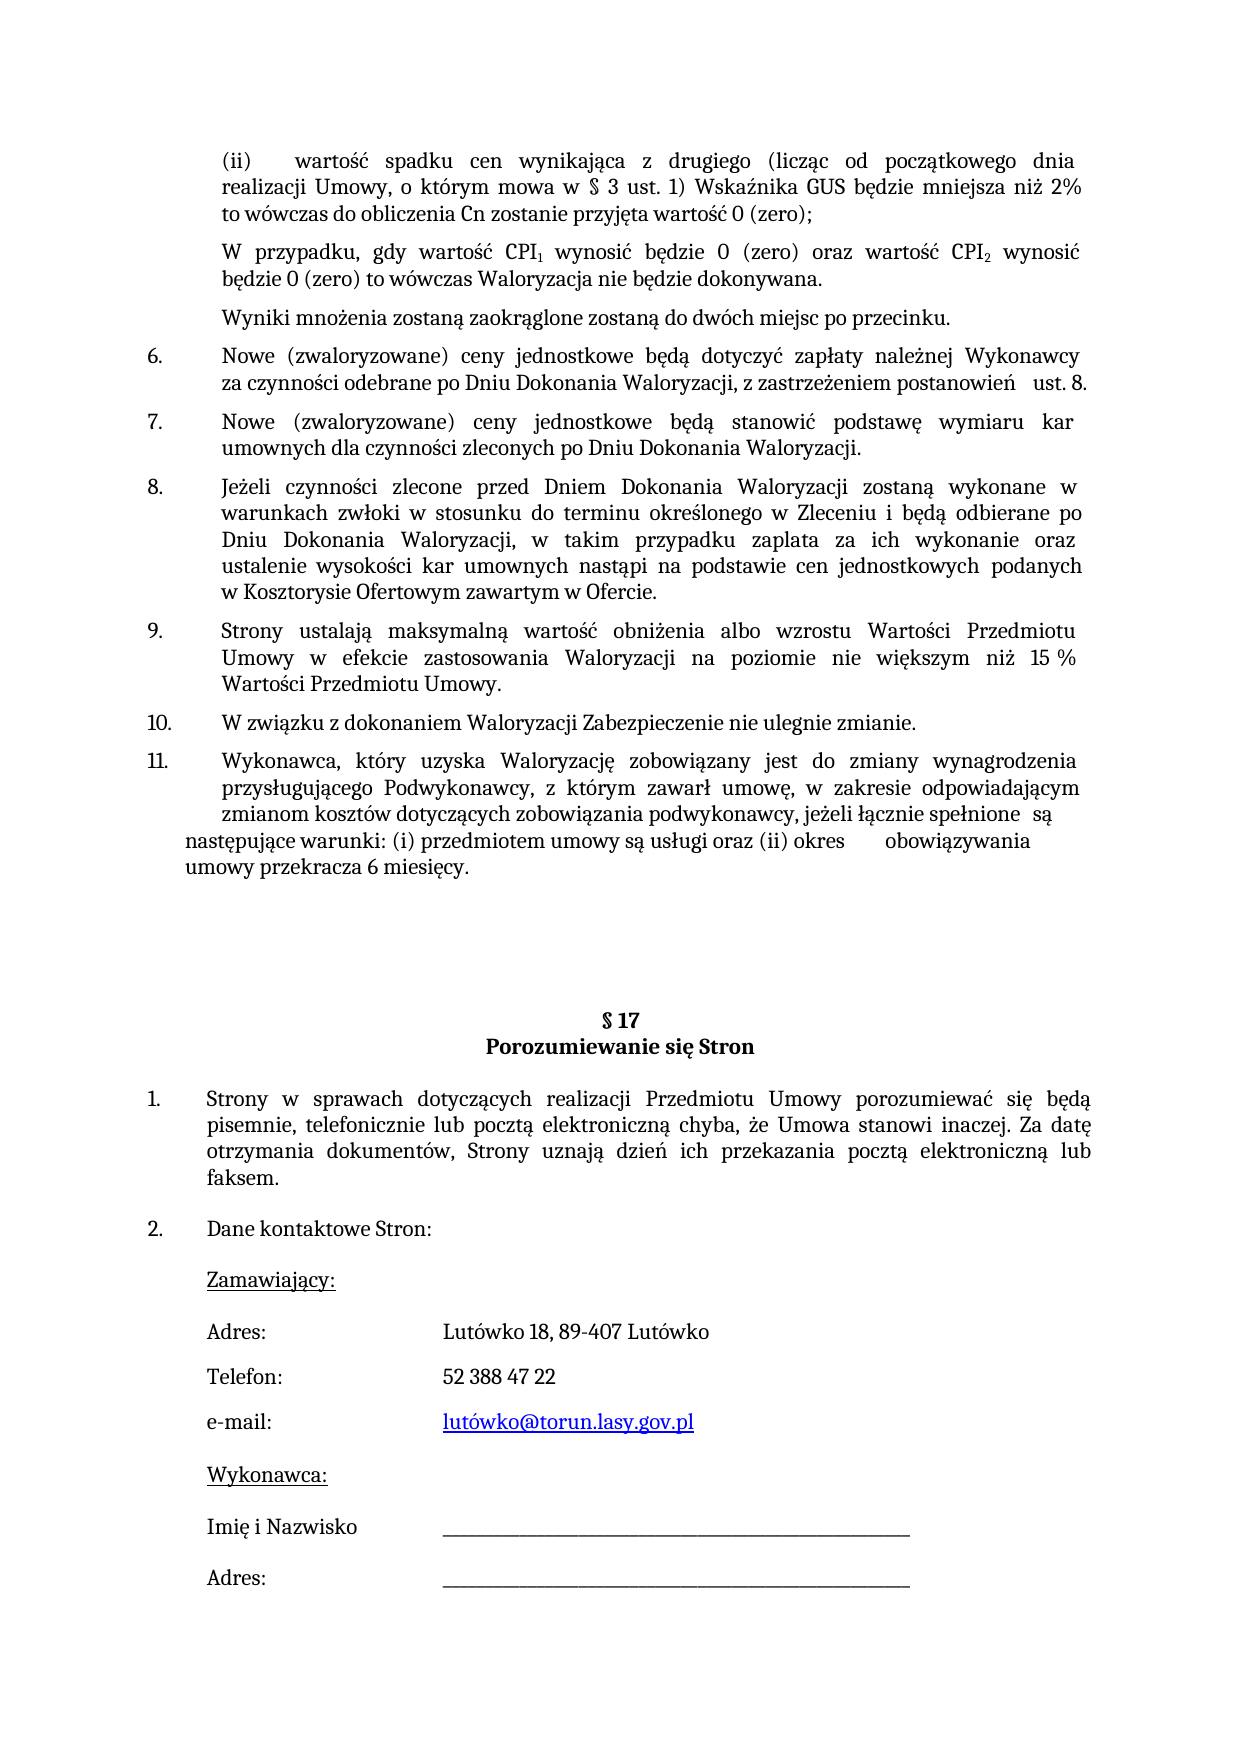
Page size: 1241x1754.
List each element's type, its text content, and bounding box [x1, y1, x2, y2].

text e-mail: lutówko@torun.lasy.gov.pl [207, 1409, 1093, 1435]
list Dane kontaktowe Stron: [148, 1216, 1093, 1242]
list W związku z dokonaniem Waloryzacji Zabezpieczenie nie ulegnie zmianie. [147, 709, 1093, 736]
list Nowe (zwaloryzowane) ceny jednostkowe będą stanowić podstawę wymiaru kar umownych dla czynności zleconych po Dniu Dokonania Waloryzacji. [147, 408, 1093, 461]
text Adres: Lutówko 18, 89-407 Lutówko [207, 1319, 1093, 1345]
text Zamawiający: [207, 1267, 1093, 1294]
list Strony ustalają maksymalną wartość obniżenia albo wzrostu Wartości Przedmiotu Umowy w efekcie zastosowania Waloryzacji na poziomie nie większym niż 15 % Wartości Przedmiotu Umowy. [147, 618, 1093, 697]
list Nowe (zwaloryzowane) ceny jednostkowe będą dotyczyć zapłaty należnej Wykonawcy za czynności odebrane po Dniu Dokonania Waloryzacji, z zastrzeżeniem postanowień ust. 8. [147, 343, 1093, 396]
list W przypadku, gdy wartość CPI1 wynosić będzie 0 (zero) oraz wartość CPI2 wynosić będzie 0 (zero) to wówczas Waloryzacja nie będzie dokonywana. [185, 239, 1093, 292]
text Wykonawca: [207, 1462, 1093, 1489]
list Jeżeli czynności zlecone przed Dniem Dokonania Waloryzacji zostaną wykonane w warunkach zwłoki w stosunku do terminu określonego w Zleceniu i będą odbierane po Dniu Dokonania Waloryzacji, w takim przypadku zaplata za ich wykonanie oraz ustalenie wysokości kar umownych nastąpi na podstawie cen jednostkowych podanych w Kosztorysie Ofertowym zawartym w Ofercie. [147, 474, 1093, 605]
text Telefon: 52 388 47 22 [207, 1364, 1093, 1390]
text Imię i Nazwisko _______________________________________________________ [207, 1514, 1093, 1540]
list Strony w sprawach dotyczących realizacji Przedmiotu Umowy porozumiewać się będą pisemnie, telefonicznie lub pocztą elektroniczną chyba, że Umowa stanowi inaczej. Za datę otrzymania dokumentów, Strony uznają dzień ich przekazania pocztą elektroniczną lub faksem. [148, 1086, 1093, 1191]
text Adres: _______________________________________________________ [207, 1565, 1093, 1591]
list Wyniki mnożenia zostaną zaokrąglone zostaną do dwóch miejsc po przecinku. [185, 304, 1093, 331]
text § 17 Porozumiewanie się Stron [148, 1008, 1093, 1061]
list Wykonawca, który uzyska Waloryzację zobowiązany jest do zmiany wynagrodzenia przysługującego Podwykonawcy, z którym zawarł umowę, w zakresie odpowiadającym zmianom kosztów dotyczących zobowiązania podwykonawcy, jeżeli łącznie spełnione są następujące warunki: (i) przedmiotem umowy są usługi oraz (ii) okres obowiązywania umowy przekracza 6 miesięcy. [147, 748, 1093, 880]
list (ii) wartość spadku cen wynikająca z drugiego (licząc od początkowego dnia realizacji Umowy, o którym mowa w § 3 ust. 1) Wskaźnika GUS będzie mniejsza niż 2% to wówczas do obliczenia Cn zostanie przyjęta wartość 0 (zero); [185, 148, 1093, 227]
